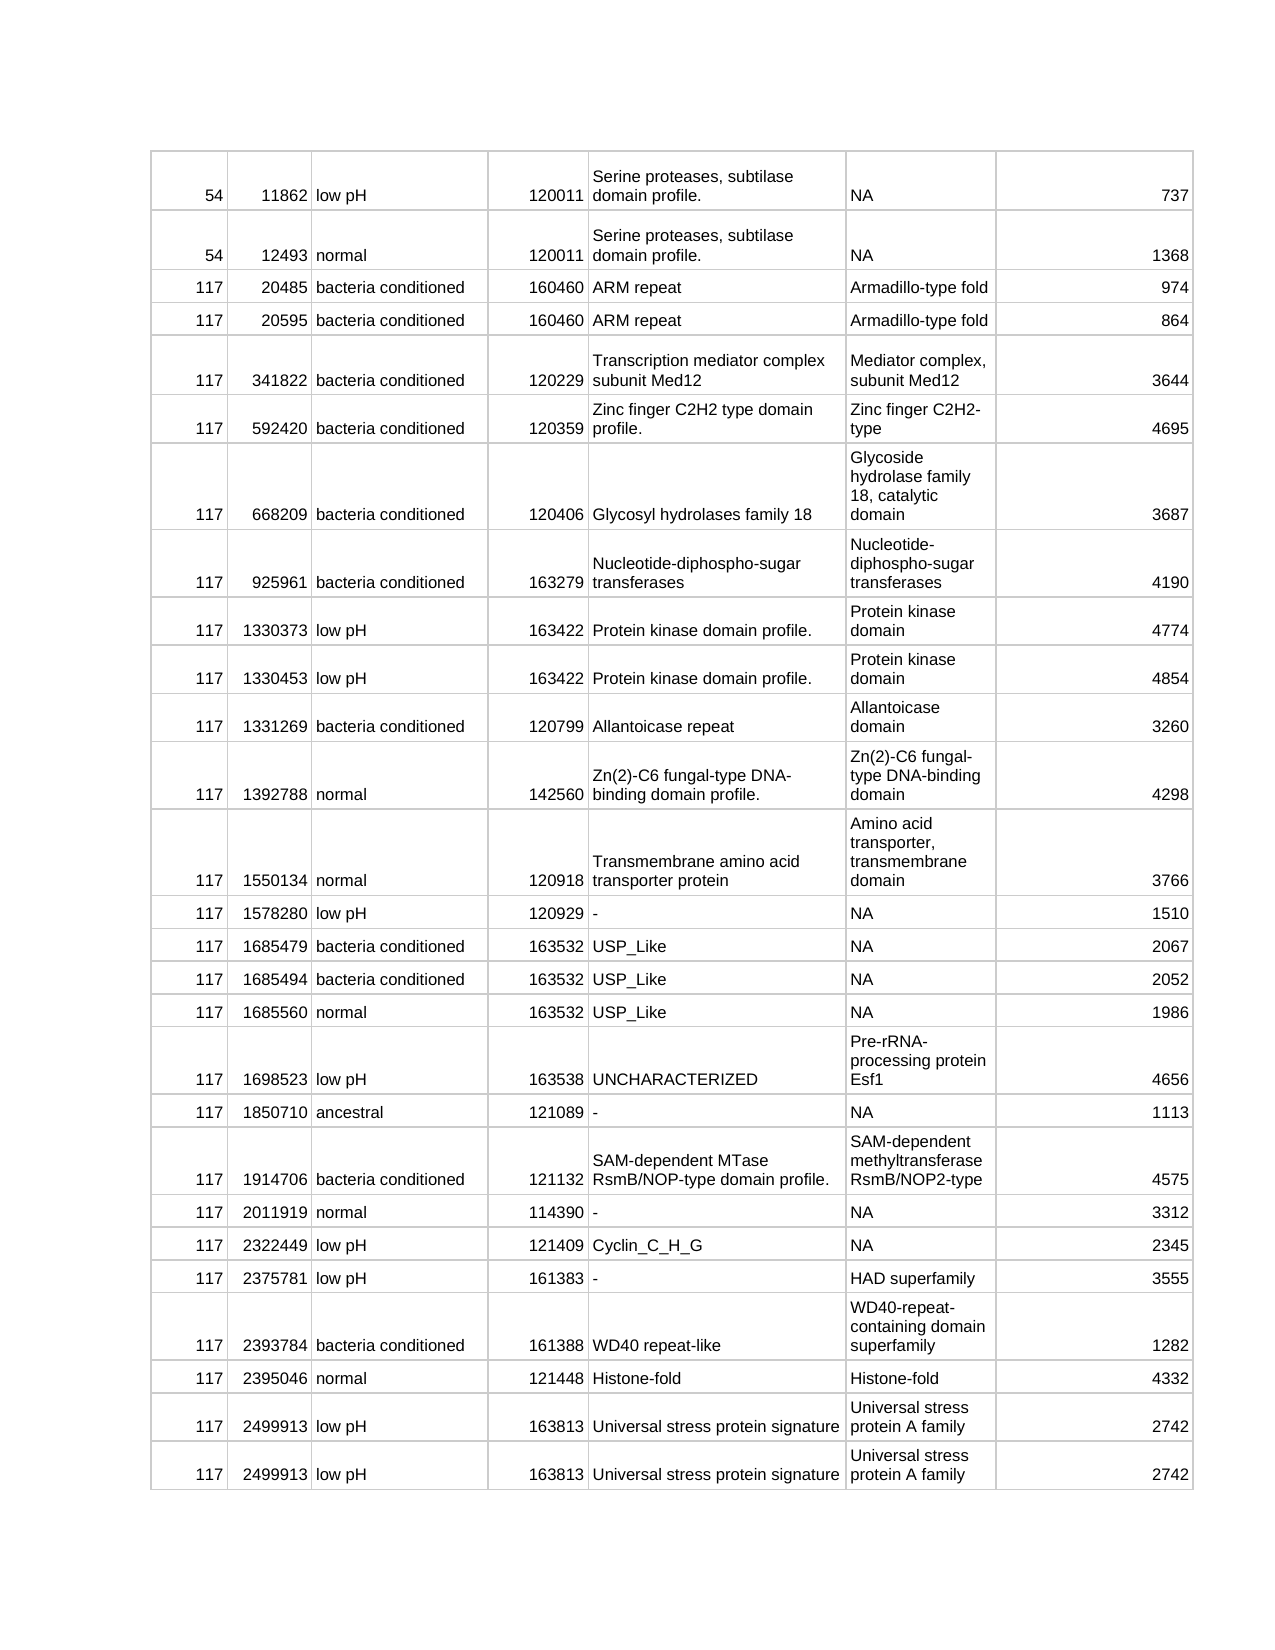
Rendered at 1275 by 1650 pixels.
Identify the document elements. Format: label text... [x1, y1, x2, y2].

table_cell 117 [152, 1394, 227, 1440]
table_cell 163532 [489, 962, 588, 993]
table_cell 1113 [997, 1095, 1192, 1126]
table_cell 2395046 [228, 1361, 311, 1392]
table_cell bacteria conditioned [312, 395, 487, 442]
table_cell bacteria conditioned [312, 962, 487, 993]
table_cell 1330453 [228, 646, 311, 692]
table_cell 117 [152, 962, 227, 993]
table_cell Protein kinase domain [847, 598, 995, 644]
table_cell SAM-dependent methyltransferase RsmB/NOP2-type [847, 1128, 995, 1193]
table_cell Transmembrane amino acid transporter protein [589, 810, 845, 894]
table_cell bacteria conditioned [312, 929, 487, 960]
table_cell 1986 [997, 995, 1192, 1026]
table_cell 120359 [489, 395, 588, 442]
table_cell 117 [152, 742, 227, 808]
table_cell 163532 [489, 995, 588, 1026]
table_cell Cyclin_C_H_G [589, 1228, 845, 1259]
table_cell bacteria conditioned [312, 270, 487, 302]
table_cell Histone-fold [589, 1361, 845, 1392]
table_cell 2052 [997, 962, 1192, 993]
table_cell 2375781 [228, 1261, 311, 1292]
table_cell 120929 [489, 896, 588, 927]
table_cell low pH [312, 1027, 487, 1093]
table_cell 117 [152, 1095, 227, 1126]
table_cell 117 [152, 598, 227, 644]
table_cell 117 [152, 896, 227, 927]
table_cell 925961 [228, 530, 311, 596]
table_cell bacteria conditioned [312, 336, 487, 394]
table_cell 114390 [489, 1195, 588, 1226]
table_cell bacteria conditioned [312, 444, 487, 528]
table_cell 117 [152, 530, 227, 596]
table_cell Histone-fold [847, 1361, 995, 1392]
table_cell low pH [312, 896, 487, 927]
table_cell 120918 [489, 810, 588, 894]
table_cell 120011 [489, 152, 588, 209]
table_cell Nucleotide-diphospho-sugar transferases [589, 530, 845, 596]
table_cell Zinc finger C2H2-type [847, 395, 995, 442]
table_cell Armadillo-type fold [847, 270, 995, 302]
table_cell 117 [152, 1293, 227, 1359]
table_cell 2345 [997, 1228, 1192, 1259]
table_cell 12493 [228, 211, 311, 269]
table_cell 121089 [489, 1095, 588, 1126]
table_cell 1330373 [228, 598, 311, 644]
table_cell 117 [152, 1128, 227, 1193]
table_cell 160460 [489, 270, 588, 302]
table_cell 117 [152, 1442, 227, 1488]
table_cell 2322449 [228, 1228, 311, 1259]
table_cell bacteria conditioned [312, 1128, 487, 1193]
table_cell 4575 [997, 1128, 1192, 1193]
table_cell 1510 [997, 896, 1192, 927]
table_cell normal [312, 742, 487, 808]
table_cell 163279 [489, 530, 588, 596]
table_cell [847, 1442, 995, 1488]
table_cell Transcription mediator complex subunit Med12 [589, 336, 845, 394]
table_cell NA [847, 1095, 995, 1126]
table_cell 120011 [489, 211, 588, 269]
table_cell 120406 [489, 444, 588, 528]
table_cell - [589, 1195, 845, 1226]
table_cell 3555 [997, 1261, 1192, 1292]
table_cell bacteria conditioned [312, 303, 487, 334]
table_cell 3312 [997, 1195, 1192, 1226]
table_cell normal [312, 1361, 487, 1392]
table_cell 4854 [997, 646, 1192, 692]
table_cell 1914706 [228, 1128, 311, 1193]
table_cell Glycoside hydrolase family 18, catalytic domain [847, 444, 995, 528]
table_cell SAM-dependent MTase RsmB/NOP-type domain profile. [589, 1128, 845, 1193]
table_cell 142560 [489, 742, 588, 808]
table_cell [589, 1442, 845, 1488]
table_cell 120799 [489, 694, 588, 741]
table_cell Protein kinase domain profile. [589, 598, 845, 644]
table_cell bacteria conditioned [312, 530, 487, 596]
table_cell 20485 [228, 270, 311, 302]
table_cell - [589, 1261, 845, 1292]
table_cell 1368 [997, 211, 1192, 269]
table_cell 121448 [489, 1361, 588, 1392]
table_cell 2393784 [228, 1293, 311, 1359]
table_cell 11862 [228, 152, 311, 209]
table_cell 117 [152, 995, 227, 1026]
table_cell UNCHARACTERIZED [589, 1027, 845, 1093]
table_cell 4190 [997, 530, 1192, 596]
table_cell Pre-rRNA-processing protein Esf1 [847, 1027, 995, 1093]
table_cell normal [312, 1195, 487, 1226]
table_cell - [589, 1095, 845, 1126]
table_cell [589, 152, 845, 209]
table_cell 54 [152, 152, 227, 209]
table_cell normal [312, 810, 487, 894]
table_cell 117 [152, 694, 227, 741]
table_cell USP_Like [589, 962, 845, 993]
table_cell bacteria conditioned [312, 694, 487, 741]
table_cell 1282 [997, 1293, 1192, 1359]
table_cell 2499913 [228, 1442, 311, 1488]
table_cell 4695 [997, 395, 1192, 442]
table_cell 341822 [228, 336, 311, 394]
table_cell 4656 [997, 1027, 1192, 1093]
table_cell 2742 [997, 1442, 1192, 1488]
table_cell 54 [152, 211, 227, 269]
table_cell HAD superfamily [847, 1261, 995, 1292]
table_cell low pH [312, 1228, 487, 1259]
table_cell 117 [152, 929, 227, 960]
table_cell 117 [152, 1361, 227, 1392]
table_cell 1331269 [228, 694, 311, 741]
table_cell Allantoicase repeat [589, 694, 845, 741]
table_cell 120229 [489, 336, 588, 394]
table_cell NA [847, 896, 995, 927]
table_cell 117 [152, 1195, 227, 1226]
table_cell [589, 211, 845, 269]
table_cell WD40-repeat-containing domain superfamily [847, 1293, 995, 1359]
table_cell 2742 [997, 1394, 1192, 1440]
table_cell 161388 [489, 1293, 588, 1359]
table_cell 117 [152, 444, 227, 528]
table_cell 1392788 [228, 742, 311, 808]
table_cell 117 [152, 1261, 227, 1292]
table_cell ARM repeat [589, 303, 845, 334]
table_cell NA [847, 152, 995, 209]
table_cell 974 [997, 270, 1192, 302]
table_cell low pH [312, 598, 487, 644]
table_cell 163538 [489, 1027, 588, 1093]
table_cell 668209 [228, 444, 311, 528]
table_cell NA [847, 995, 995, 1026]
table_cell 160460 [489, 303, 588, 334]
table_cell - [589, 896, 845, 927]
table_cell Protein kinase domain profile. [589, 646, 845, 692]
table_cell 737 [997, 152, 1192, 209]
table_cell 117 [152, 270, 227, 302]
table_cell 121409 [489, 1228, 588, 1259]
table_cell NA [847, 929, 995, 960]
table_cell low pH [312, 646, 487, 692]
table_cell 3766 [997, 810, 1192, 894]
table_cell 20595 [228, 303, 311, 334]
table_cell low pH [312, 152, 487, 209]
table_cell 2067 [997, 929, 1192, 960]
table_cell 4774 [997, 598, 1192, 644]
table_cell 163422 [489, 646, 588, 692]
table_cell ARM repeat [589, 270, 845, 302]
table_cell 117 [152, 646, 227, 692]
table_cell 592420 [228, 395, 311, 442]
table_cell Armadillo-type fold [847, 303, 995, 334]
table_cell 2499913 [228, 1394, 311, 1440]
table_cell Universal stress protein signature [589, 1394, 845, 1440]
table_cell bacteria conditioned [312, 1293, 487, 1359]
table_cell 4298 [997, 742, 1192, 808]
table_cell 1578280 [228, 896, 311, 927]
table_cell 1685494 [228, 962, 311, 993]
table_cell 117 [152, 1228, 227, 1259]
table_cell low pH [312, 1442, 487, 1488]
table_cell 117 [152, 810, 227, 894]
table_cell 1685479 [228, 929, 311, 960]
table_cell Mediator complex, subunit Med12 [847, 336, 995, 394]
table_cell USP_Like [589, 995, 845, 1026]
table_cell 3260 [997, 694, 1192, 741]
table_cell Zinc finger C2H2 type domain profile. [589, 395, 845, 442]
table_cell NA [847, 962, 995, 993]
table_cell 117 [152, 336, 227, 394]
table_cell ancestral [312, 1095, 487, 1126]
table_cell 117 [152, 303, 227, 334]
table_cell normal [312, 995, 487, 1026]
table_cell 161383 [489, 1261, 588, 1292]
table_cell 3687 [997, 444, 1192, 528]
table_cell USP_Like [589, 929, 845, 960]
table_cell 117 [152, 395, 227, 442]
table_cell normal [312, 211, 487, 269]
table_cell Allantoicase domain [847, 694, 995, 741]
table_cell low pH [312, 1261, 487, 1292]
table_cell Protein kinase domain [847, 646, 995, 692]
table_cell 1698523 [228, 1027, 311, 1093]
table_cell 163532 [489, 929, 588, 960]
table_cell 864 [997, 303, 1192, 334]
table_cell 3644 [997, 336, 1192, 394]
table_cell 1685560 [228, 995, 311, 1026]
table_cell Glycosyl hydrolases family 18 [589, 444, 845, 528]
table_cell NA [847, 211, 995, 269]
table_cell 163813 [489, 1394, 588, 1440]
table_cell Zn(2)-C6 fungal-type DNA-binding domain profile. [589, 742, 845, 808]
table_cell 1850710 [228, 1095, 311, 1126]
table_cell 121132 [489, 1128, 588, 1193]
table_cell 2011919 [228, 1195, 311, 1226]
table_cell 4332 [997, 1361, 1192, 1392]
table_cell low pH [312, 1394, 487, 1440]
table_cell Zn(2)-C6 fungal-type DNA-binding domain [847, 742, 995, 808]
table_cell 1550134 [228, 810, 311, 894]
table_cell Universal stress protein A family [847, 1394, 995, 1440]
table_cell WD40 repeat-like [589, 1293, 845, 1359]
table_cell 117 [152, 1027, 227, 1093]
table_cell Amino acid transporter, transmembrane domain [847, 810, 995, 894]
table_cell NA [847, 1195, 995, 1226]
table_cell Nucleotide-diphospho-sugar transferases [847, 530, 995, 596]
table_cell 163422 [489, 598, 588, 644]
table_cell 163813 [489, 1442, 588, 1488]
table_cell NA [847, 1228, 995, 1259]
